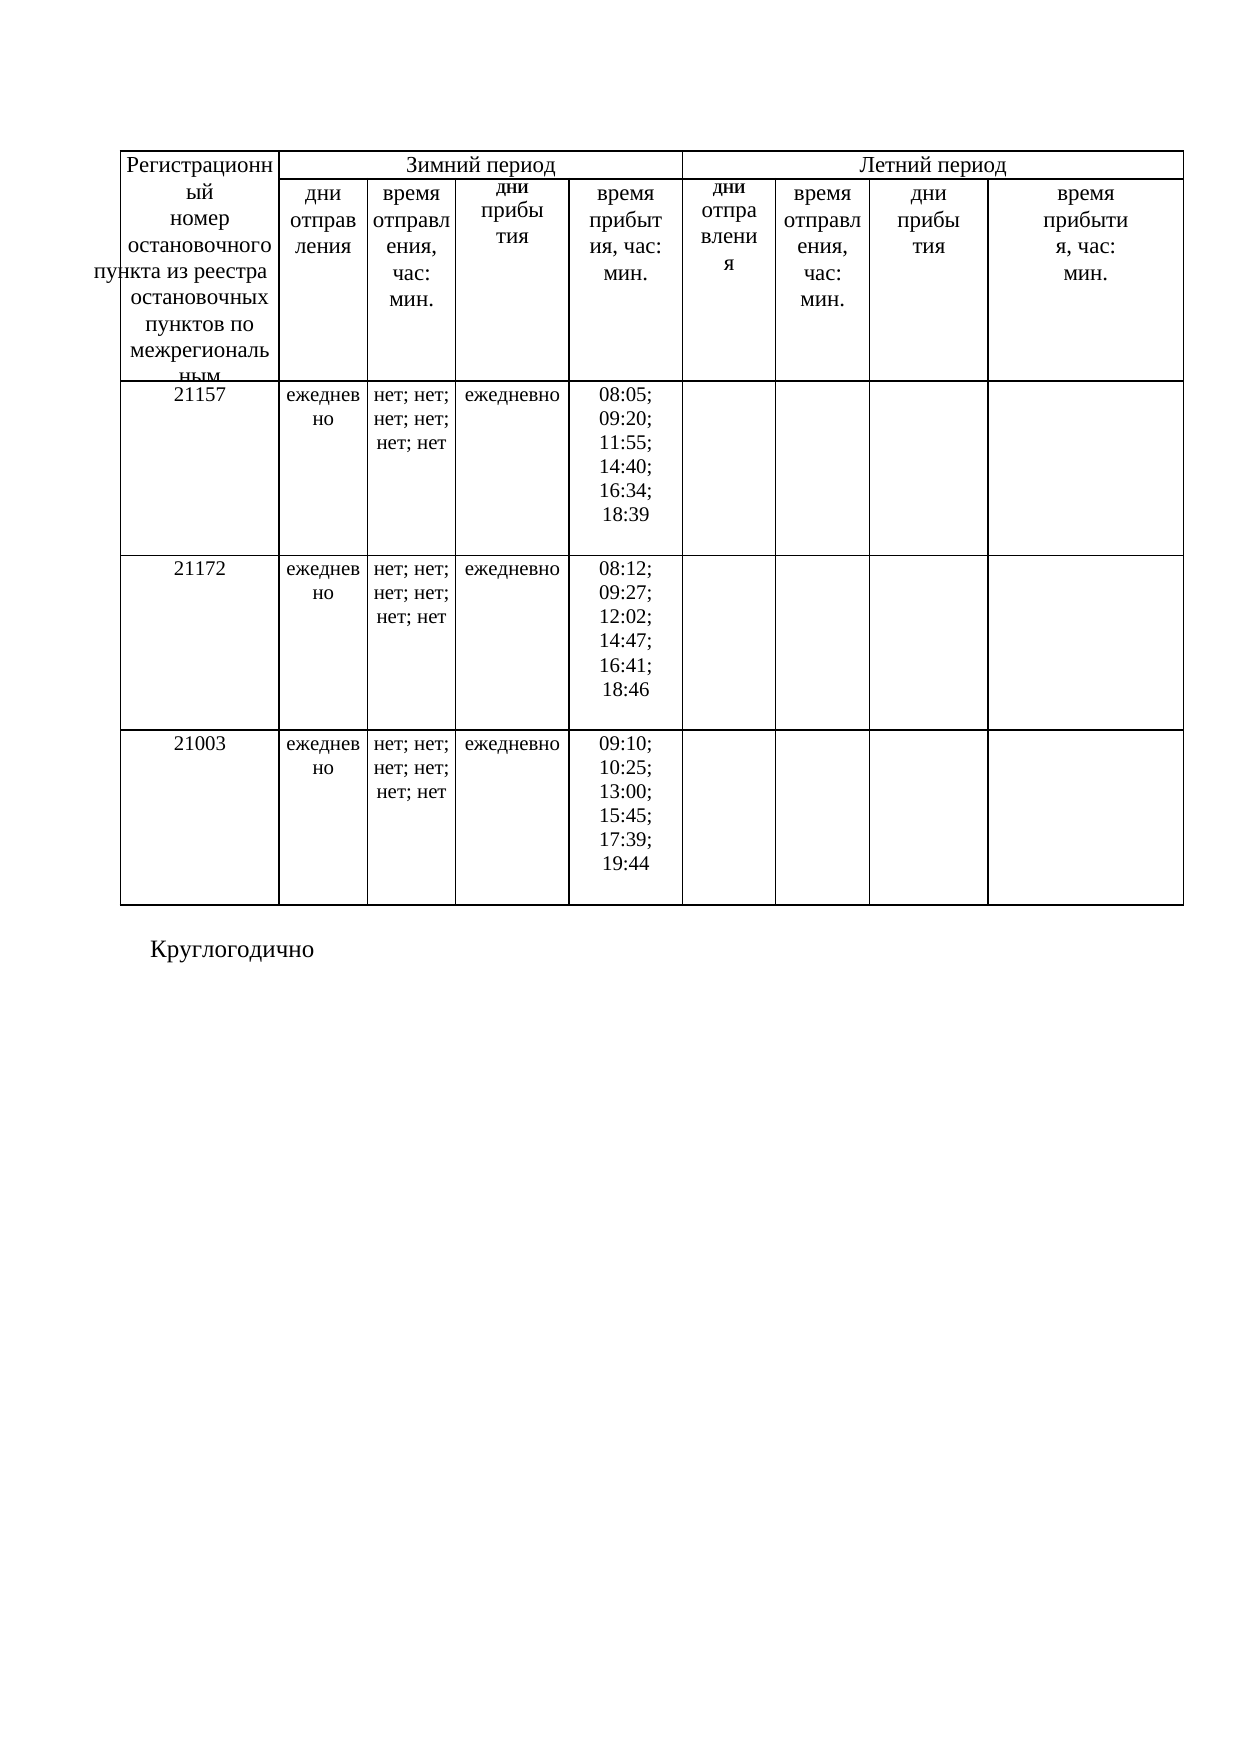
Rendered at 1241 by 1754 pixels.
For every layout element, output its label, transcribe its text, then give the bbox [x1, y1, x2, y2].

table_cell [870, 556, 987, 729]
table_cell ежедневно [456, 556, 568, 729]
table_cell время прибыт ия, час: мин. [570, 180, 682, 380]
table_cell 08:05; 09:20; 11:55; 14:40; 16:34; 18:39 [570, 382, 682, 555]
table_cell [683, 382, 775, 555]
table_cell 09:10; 10:25; 13:00; 15:45; 17:39; 19:44 [570, 731, 682, 904]
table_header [121, 152, 278, 380]
table_cell ежедневно [280, 382, 367, 555]
table_cell нет; нет; нет; нет; нет; нет [368, 382, 455, 555]
table_cell 08:12; 09:27; 12:02; 14:47; 16:41; 18:46 [570, 556, 682, 729]
table_cell [989, 382, 1183, 555]
table_cell ежедневно [456, 382, 568, 555]
table_cell [776, 556, 869, 729]
table_cell [776, 382, 869, 555]
table_cell [989, 731, 1183, 904]
table_cell [683, 731, 775, 904]
table_cell ежедневно [280, 556, 367, 729]
table_cell [989, 556, 1183, 729]
table_cell [870, 382, 987, 555]
table_cell ежедневно [456, 731, 568, 904]
table_cell время прибыти я, час: мин. [989, 180, 1183, 380]
table_cell время отправл ения, час: мин. [368, 180, 455, 380]
table_cell [870, 731, 987, 904]
table_cell нет; нет; нет; нет; нет; нет [368, 731, 455, 904]
table_cell ДНИ прибы тия [456, 180, 568, 380]
table_cell ежедневно [280, 731, 367, 904]
table_cell дни прибы тия [870, 180, 987, 380]
table_cell 21172 [121, 556, 278, 729]
table_header Зимний период [280, 152, 682, 178]
table_cell [776, 731, 869, 904]
text Круглогодично [150, 934, 1090, 963]
table_cell 21003 [121, 731, 278, 904]
table_header Летний период [683, 152, 1183, 178]
table_cell время отправл ения, час: мин. [776, 180, 869, 380]
table_cell 21157 [121, 382, 278, 555]
table_cell нет; нет; нет; нет; нет; нет [368, 556, 455, 729]
table_cell ДНИ отпра влени я [683, 180, 775, 380]
table_cell дни отправ ления [280, 180, 367, 380]
table_cell [683, 556, 775, 729]
